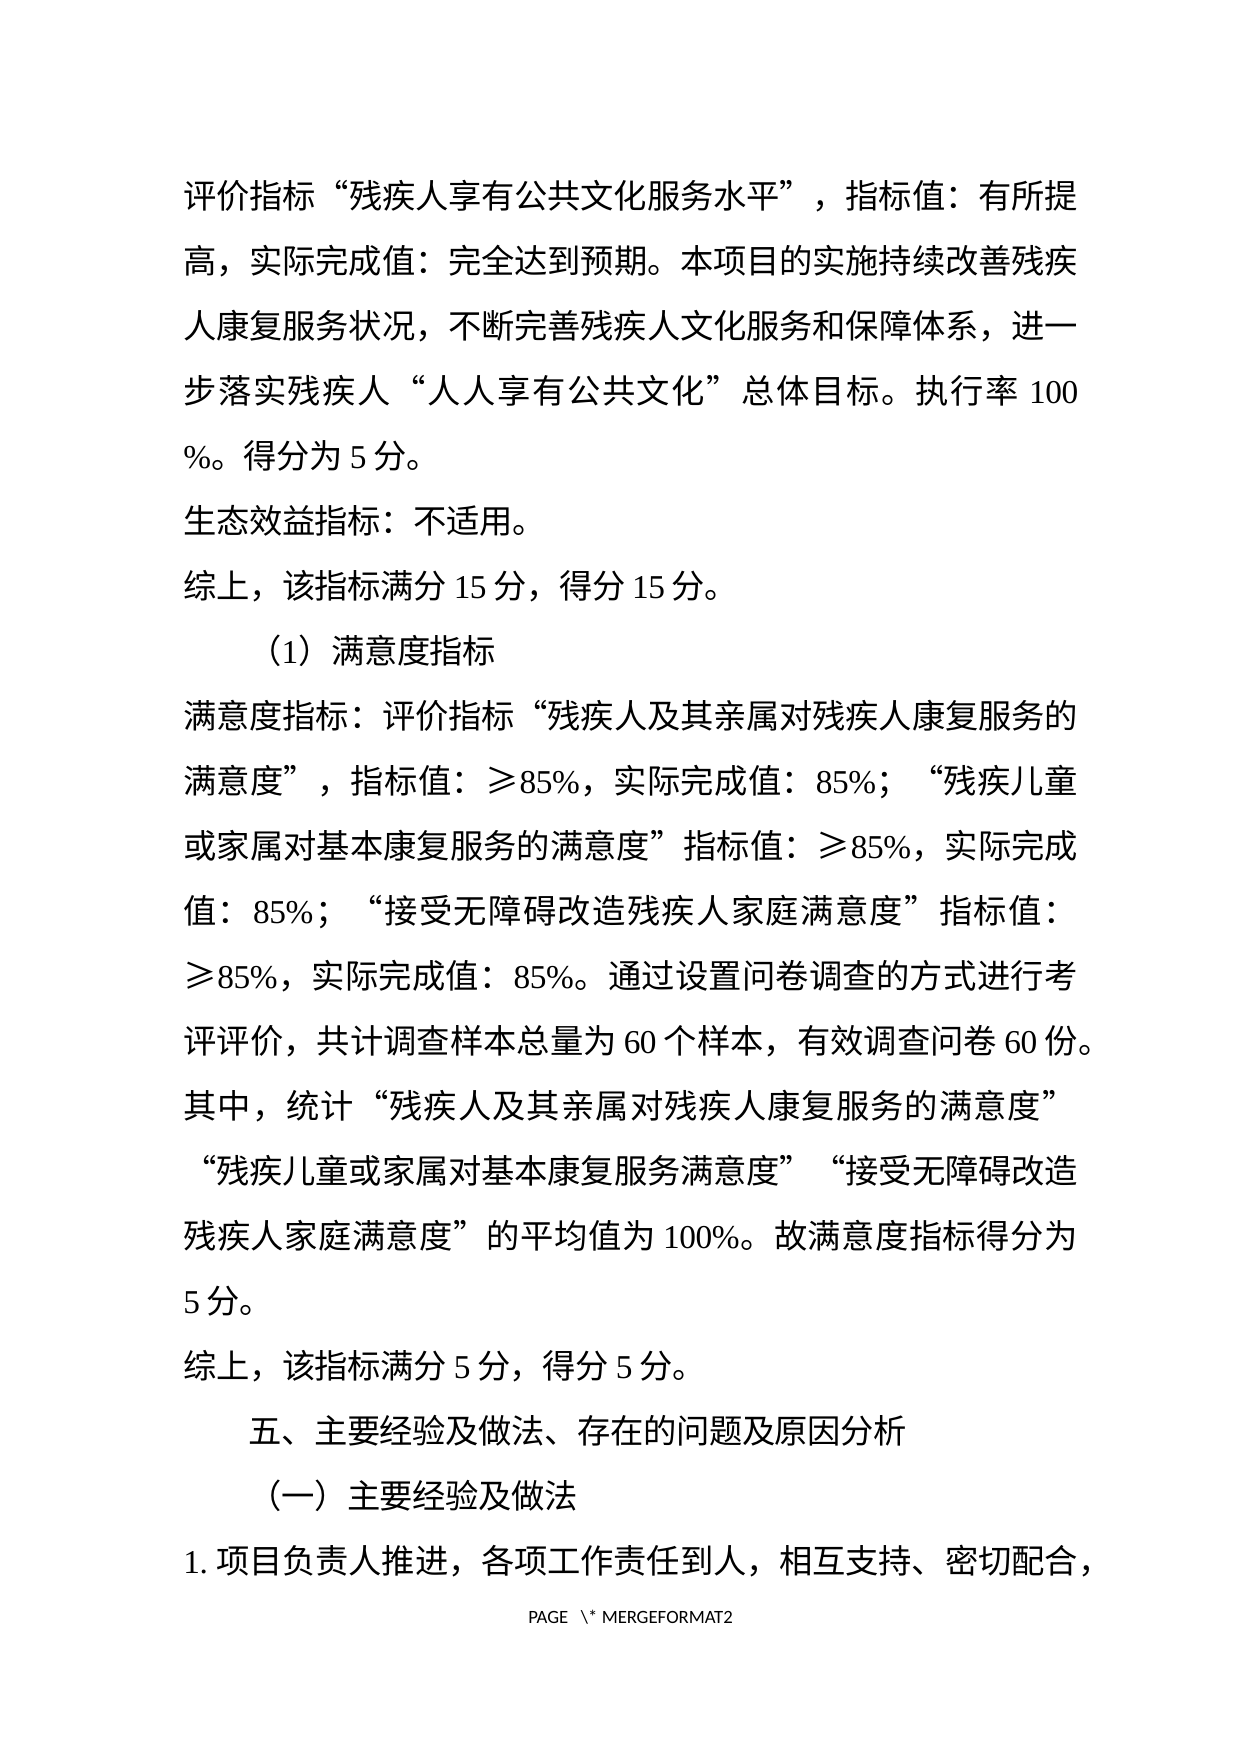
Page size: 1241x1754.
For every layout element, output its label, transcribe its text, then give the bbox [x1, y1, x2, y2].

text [183, 1462, 1078, 1592]
text （1）满意度指标 满意度指标：评价指标“残疾人及其亲属对残疾人康复服务的满意度”，指标值：≥85%，实际完成值：85%；“残疾儿童或家属对基本康复服务的满意度”指标值：≥85%，实际完成值：85%；“接受无障碍改造残疾人家庭满意度”指标值：≥85%，实际完成值：85%。通过设置问卷调查的方式进行考评评价，共计调查样本总量为60个样本，有效调查问卷60份。其中，统计“残疾人及其亲属对残疾人康复服务的满意度”“残疾儿童或家属对基本康复服务满意度”“接受无障碍改造残疾人家庭满意度”的平均值为100%。故满意度指标得分为5分。 综上，该指标满分5分，得分5分。 [183, 617, 1078, 1397]
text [183, 162, 1078, 617]
text 五、主要经验及做法、存在的问题及原因分析 [183, 1397, 1078, 1462]
